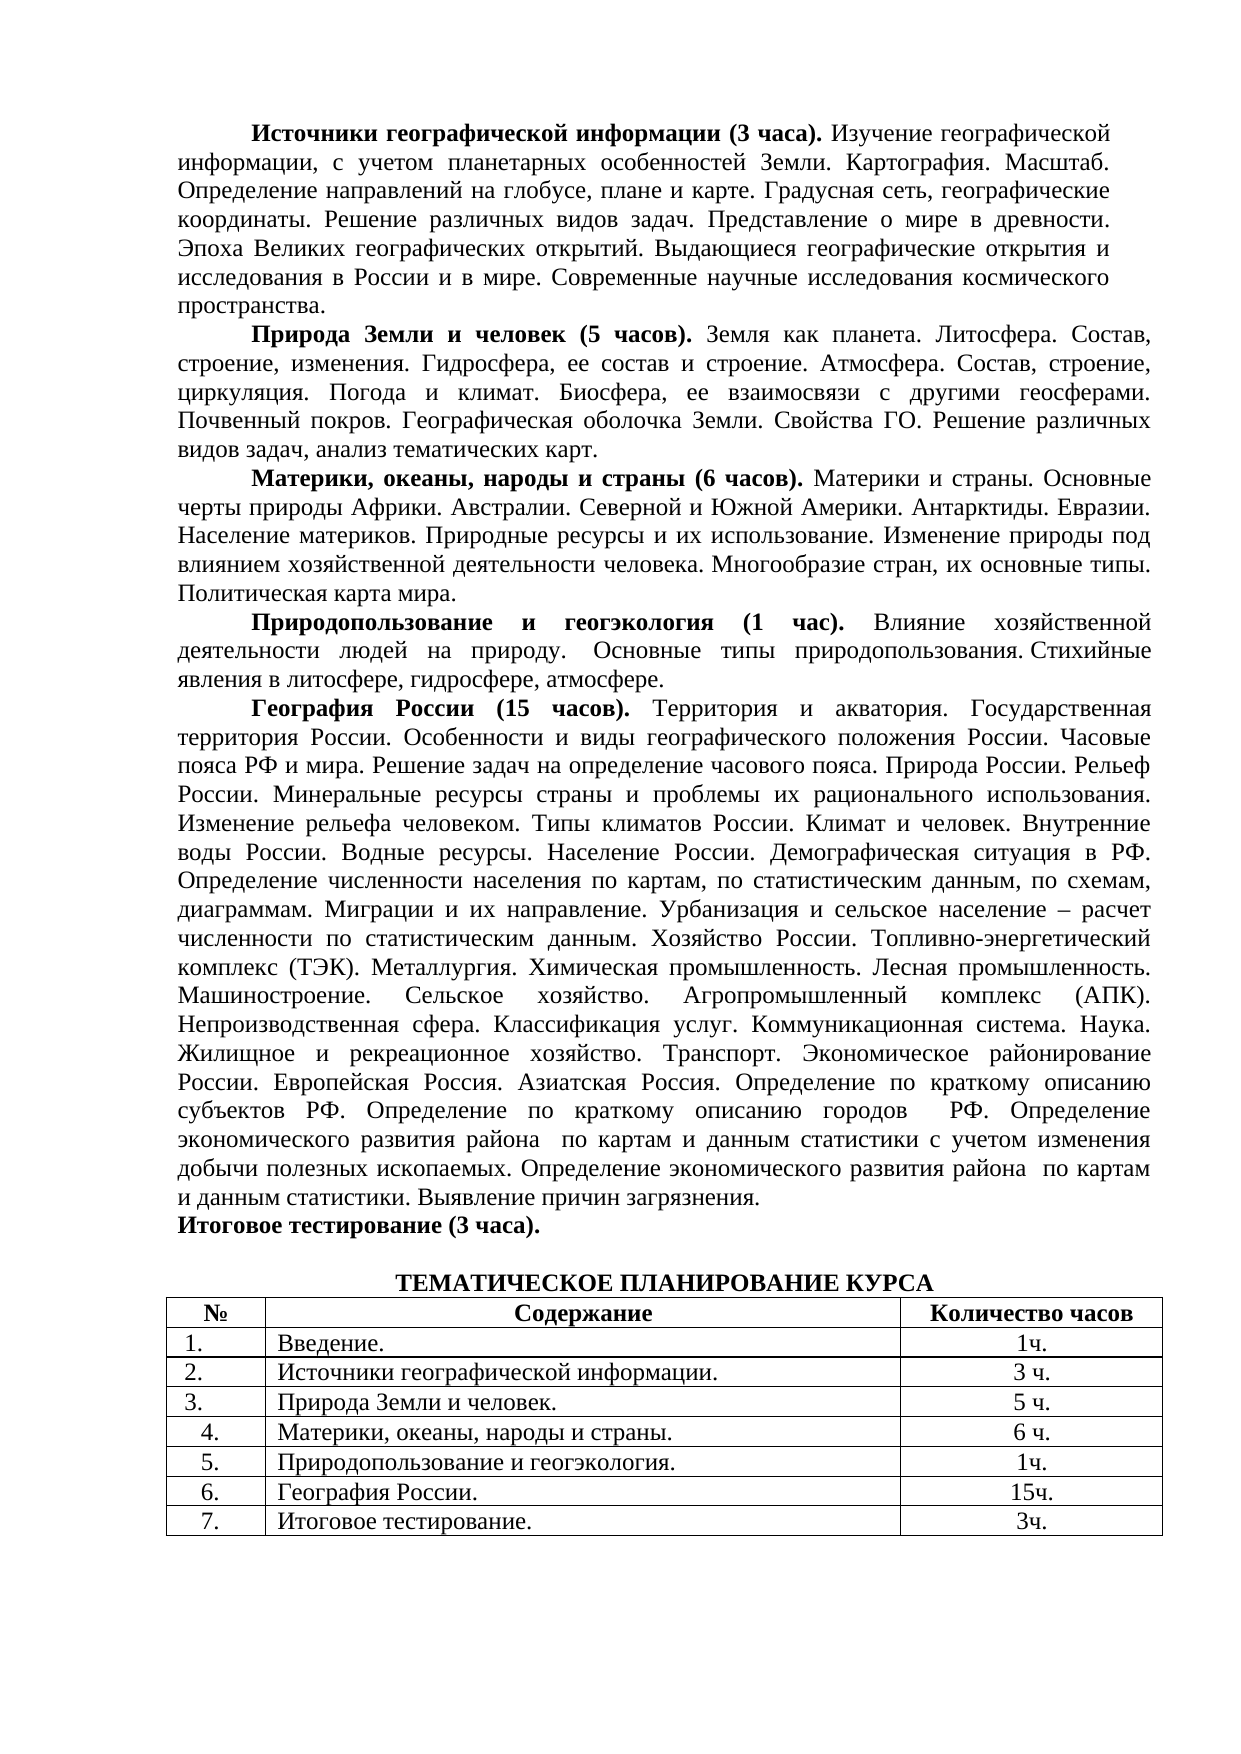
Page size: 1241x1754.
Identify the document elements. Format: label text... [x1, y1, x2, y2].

table_header Содержание [266, 1298, 900, 1327]
table_cell [167, 1477, 265, 1505]
table_cell 1ч. [901, 1447, 1162, 1476]
table_cell Источники географической информации. [266, 1358, 900, 1386]
table_cell Природа Земли и человек. [266, 1387, 900, 1416]
table_cell [167, 1506, 265, 1535]
table_cell Материки, океаны, народы и страны. [266, 1417, 900, 1446]
table_cell [167, 1417, 265, 1446]
table_cell 3ч. [901, 1506, 1162, 1535]
text География России (15 часов). Территория и акватория. Государственная территория России. Особенности и виды географического положения России. Часовые пояса РФ и мира. Решение задач на определение часового пояса. Природа России. Рельеф России. Минеральные ресурсы страны и проблемы их рационального использования. Изменение рельефа человеком. Типы климатов России. Климат и человек. Внутренние воды России. Водные ресурсы. Население России. Демографическая ситуация в РФ. Определение численности населения по картам, по статистическим данным, по схемам, диаграммам. Миграции и их направление. Урбанизация и сельское население – расчет численности по статистическим данным. Хозяйство России. Топливно-энергетический комплекс (ТЭК). Металлургия. Химическая промышленность. Лесная промышленность. Машиностроение. Сельское хозяйство. Агропромышленный комплекс (АПК). Непроизводственная сфера. Классификация услуг. Коммуникационная система. Наука. Жилищное и рекреационное хозяйство. Транспорт. Экономическое районирование России. Европейская Россия. Азиатская Россия. Определение по краткому описанию субъектов РФ. Определение по краткому описанию городов РФ. Определение экономического развития района по картам и данным статистики с учетом изменения добычи полезных ископаемых. Определение экономического развития района по картам и данным статистики. Выявление причин загрязнения. [177, 693, 1152, 1211]
text Природопользование и геогэкология (1 час). Влияние хозяйственной деятельности людей на природу. Основные типы природопользования. Стихийные явления в литосфере, гидросфере, атмосфере. [177, 607, 1152, 693]
table_header № [167, 1298, 265, 1327]
table_cell 6 ч. [901, 1417, 1162, 1446]
text Материки, океаны, народы и страны (6 часов). Материки и страны. Основные черты природы Африки. Австралии. Северной и Южной Америки. Антарктиды. Евразии. Население материков. Природные ресурсы и их использование. Изменение природы под влиянием хозяйственной деятельности человека. Многообразие стран, их основные типы. Политическая карта мира. [177, 463, 1152, 607]
table_cell [167, 1358, 265, 1386]
table_cell География России. [266, 1477, 900, 1505]
text Источники географической информации (3 часа). Изучение географической информации, с учетом планетарных особенностей Земли. Картография. Масштаб. Определение направлений на глобусе, плане и карте. Градусная сеть, географические координаты. Решение различных видов задач. Представление о мире в древности. Эпоха Великих географических открытий. Выдающиеся географические открытия и исследования в России и в мире. Современные научные исследования космического пространства. [177, 118, 1111, 319]
table_cell Природопользование и геогэкология. [266, 1447, 900, 1476]
table_header Количество часов [901, 1298, 1162, 1327]
table_cell 15ч. [901, 1477, 1162, 1505]
table_cell 3 ч. [901, 1358, 1162, 1386]
table_cell 1ч. [901, 1328, 1162, 1356]
table_cell Итоговое тестирование. [266, 1506, 900, 1535]
text Итоговое тестирование (3 часа). [177, 1211, 1152, 1239]
table_cell [167, 1447, 265, 1476]
table_cell [167, 1328, 265, 1356]
table_cell [167, 1387, 265, 1416]
text ТЕМАТИЧЕСКОЕ ПЛАНИРОВАНИЕ КУРСА [177, 1268, 1152, 1297]
text Природа Земли и человек (5 часов). Земля как планета. Литосфера. Состав, строение, изменения. Гидросфера, ее состав и строение. Атмосфера. Состав, строение, циркуляция. Погода и климат. Биосфера, ее взаимосвязи с другими геосферами. Почвенный покров. Географическая оболочка Земли. Свойства ГО. Решение различных видов задач, анализ тематических карт. [177, 319, 1152, 463]
table_cell Введение. [266, 1328, 900, 1356]
table_cell 5 ч. [901, 1387, 1162, 1416]
